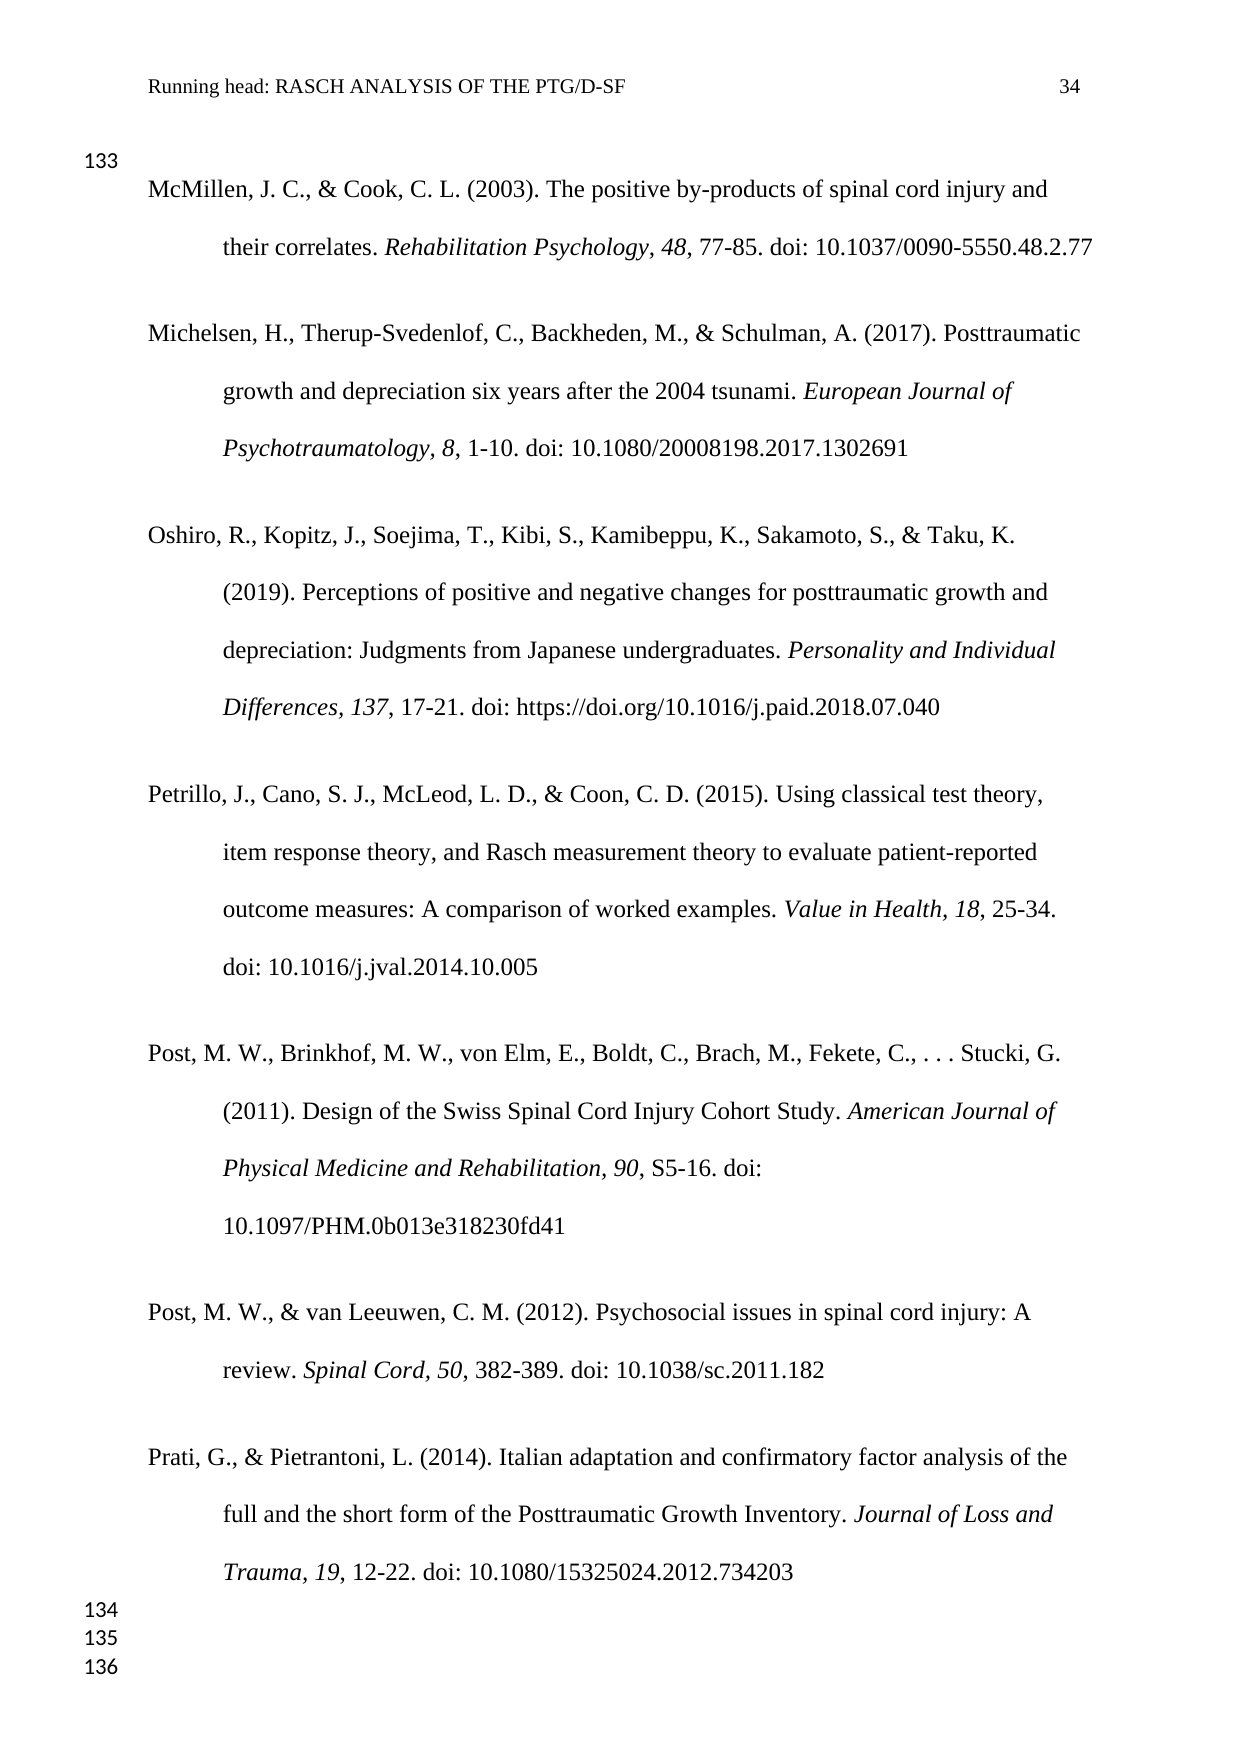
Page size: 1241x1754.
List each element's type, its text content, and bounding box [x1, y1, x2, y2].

subtitle Petrillo, J., Cano, S. J., McLeod, L. D., & Coon, C. D. (2015). Using classical test theory, item response theory, and Rasch measurement theory to evaluate patient-reported outcome measures: A comparison of worked examples. Value in Health, 18, 25-34. doi: 10.1016/j.jval.2014.10.005 [148, 779, 1093, 980]
subtitle Michelsen, H., Therup-Svedenlof, C., Backheden, M., & Schulman, A. (2017). Posttraumatic growth and depreciation six years after the 2004 tsunami. European Journal of Psychotraumatology, 8, 1-10. doi: 10.1080/20008198.2017.1302691 [148, 318, 1093, 462]
subtitle Post, M. W., Brinkhof, M. W., von Elm, E., Boldt, C., Brach, M., Fekete, C., . . . Stucki, G. (2011). Design of the Swiss Spinal Cord Injury Cohort Study. American Journal of Physical Medicine and Rehabilitation, 90, S5-16. doi: 10.1097/PHM.0b013e318230fd41 [148, 1038, 1093, 1239]
subtitle McMillen, J. C., & Cook, C. L. (2003). The positive by-products of spinal cord injury and their correlates. Rehabilitation Psychology, 48, 77-85. doi: 10.1037/0090-5550.48.2.77 [148, 174, 1093, 260]
subtitle Prati, G., & Pietrantoni, L. (2014). Italian adaptation and confirmatory factor analysis of the full and the short form of the Posttraumatic Growth Inventory. Journal of Loss and Trauma, 19, 12-22. doi: 10.1080/15325024.2012.734203 [148, 1442, 1093, 1585]
subtitle Post, M. W., & van Leeuwen, C. M. (2012). Psychosocial issues in spinal cord injury: A review. Spinal Cord, 50, 382-389. doi: 10.1038/sc.2011.182 [148, 1297, 1093, 1384]
subtitle Oshiro, R., Kopitz, J., Soejima, T., Kibi, S., Kamibeppu, K., Sakamoto, S., & Taku, K. (2019). Perceptions of positive and negative changes for posttraumatic growth and depreciation: Judgments from Japanese undergraduates. Personality and Individual Differences, 137, 17-21. doi: https://doi.org/10.1016/j.paid.2018.07.040 [148, 520, 1093, 721]
